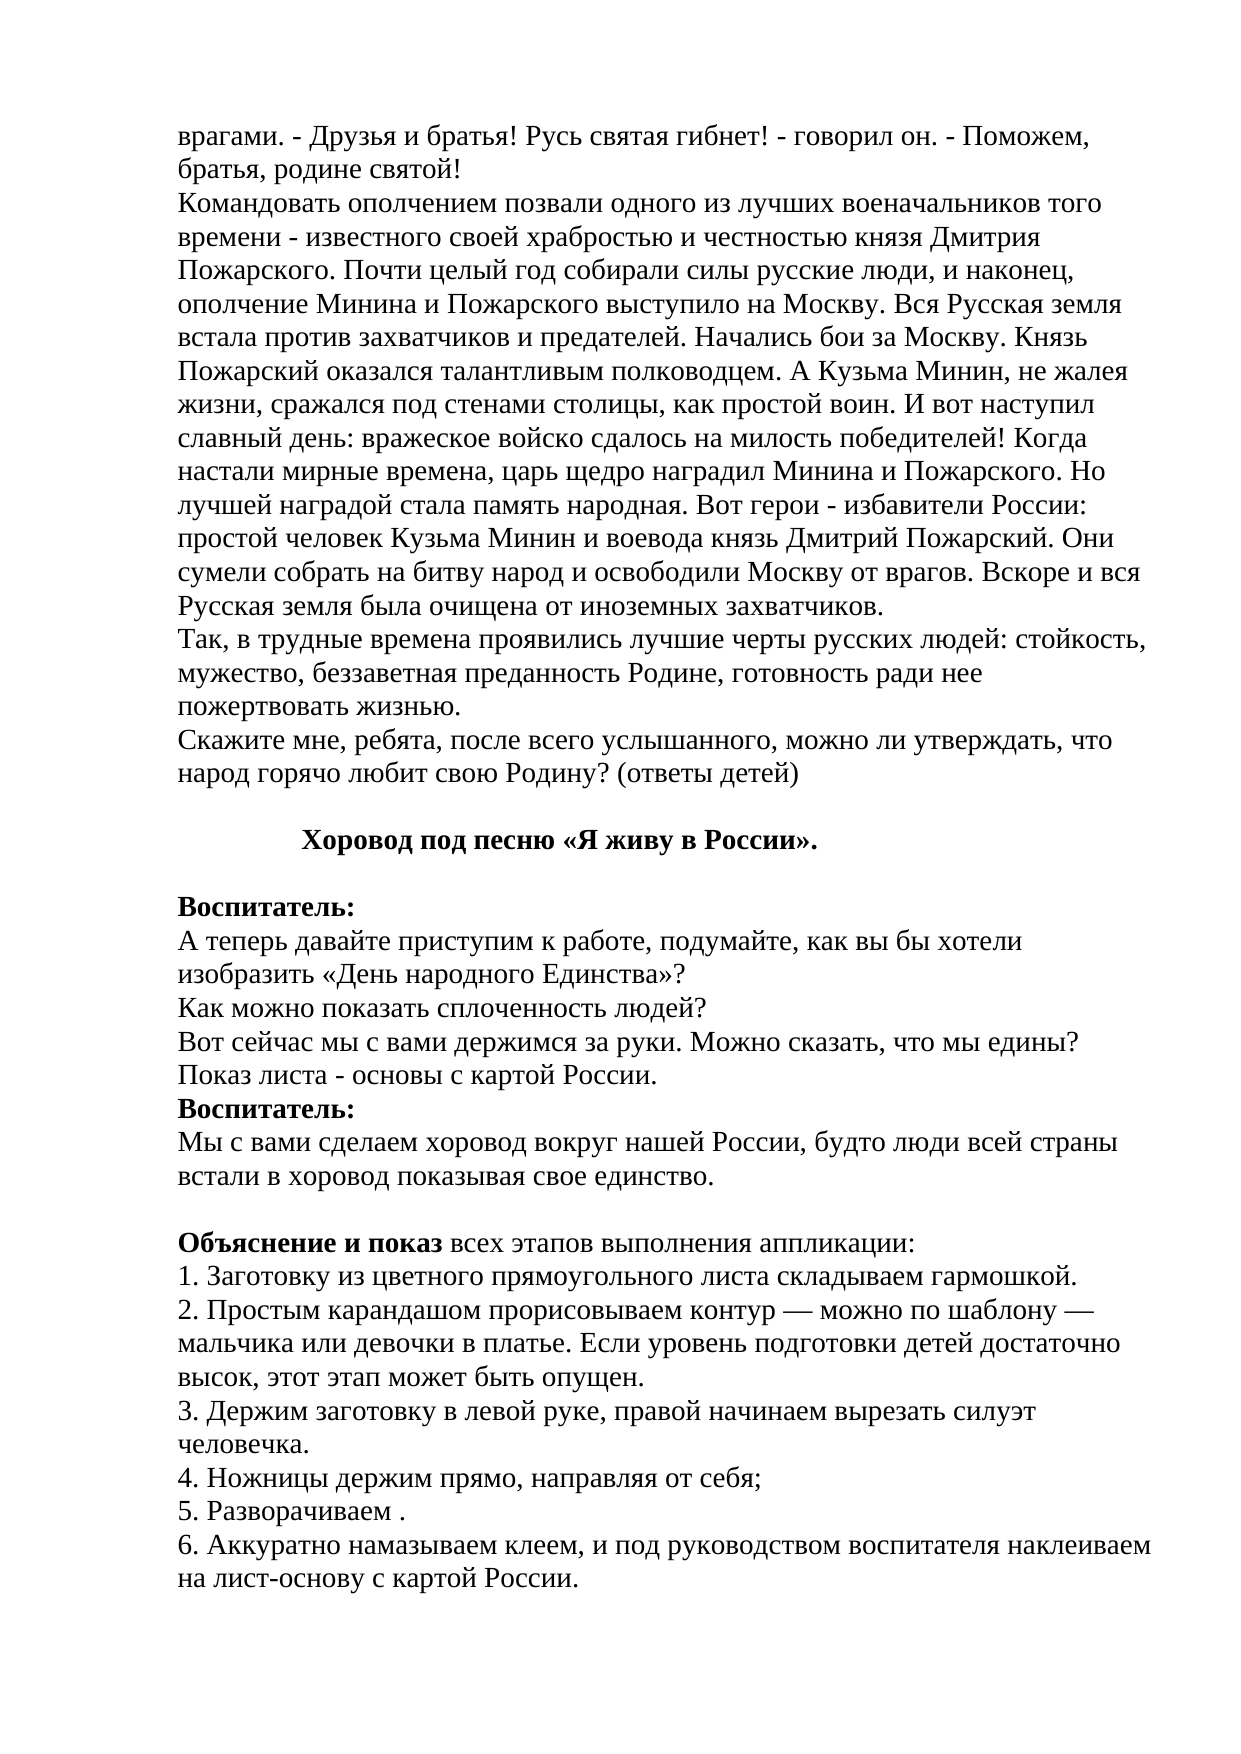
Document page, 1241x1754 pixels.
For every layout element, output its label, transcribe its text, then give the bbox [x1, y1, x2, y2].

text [177, 118, 1152, 185]
text 6. Аккуратно намазываем клеем, и под руководством воспитателя наклеиваем на лист-основу с картой России. [177, 1527, 1152, 1594]
text высок, этот этап может быть опущен. [177, 1359, 1152, 1393]
text 5. Разворачиваем . [177, 1493, 1152, 1527]
text Воспитатель: [177, 1091, 1152, 1124]
text Показ листа - основы с картой России. [177, 1057, 1152, 1091]
text Мы с вами сделаем хоровод вокруг нашей России, будто люди всей страны встали в хоровод показывая свое единство. [177, 1124, 1152, 1191]
text мужество, беззаветная преданность Родине, готовность ради нее пожертвовать жизнью. [177, 655, 1152, 722]
text Скажите мне, ребята, после всего услышанного, можно ли утверждать, что народ горячо любит свою Родину? (ответы детей) [177, 722, 1152, 789]
text 3. Держим заготовку в левой руке, правой начинаем вырезать силуэт человечка. [177, 1393, 1152, 1460]
text 4. Ножницы держим прямо, направляя от себя; [177, 1460, 1152, 1493]
text Воспитатель: [177, 889, 1152, 923]
text Объяснение и показ всех этапов выполнения аппликации: [177, 1225, 1152, 1258]
text Командовать ополчением позвали одного из лучших военачальников того [177, 185, 1152, 219]
text Так, в трудные времена проявились лучшие черты русских людей: стойкость, [177, 621, 1152, 655]
text А теперь давайте приступим к работе, подумайте, как вы бы хотели изобразить «День народного Единства»? [177, 923, 1152, 990]
text Вот сейчас мы с вами держимся за руки. Можно сказать, что мы едины? [177, 1024, 1152, 1057]
text 2. Простым карандашом прорисовываем контур — можно по шаблону — [177, 1292, 1152, 1326]
text 1. Заготовку из цветного прямоугольного листа складываем гармошкой. [177, 1258, 1152, 1292]
text мальчика или девочки в платье. Если уровень подготовки детей достаточно [177, 1326, 1152, 1359]
text времени - известного своей храбростью и честностью князя Дмитрия Пожарского. Почти целый год собирали силы русские люди, и наконец, ополчение Минина и Пожарского выступило на Москву. Вся Русская земля встала против захватчиков и предателей. Начались бои за Москву. Князь Пожарский оказался талантливым полководцем. А Кузьма Минин, не жалея жизни, сражался под стенами столицы, как простой воин. И вот наступил славный день: вражеское войско сдалось на милость победителей! Когда настали мирные времена, царь щедро наградил Минина и Пожарского. Но лучшей наградой стала память народная. Вот герои - избавители России: простой человек Кузьма Минин и воевода князь Дмитрий Пожарский. Они сумели собрать на битву народ и освободили Москву от врагов. Вскоре и вся Русская земля была очищена от иноземных захватчиков. [177, 219, 1152, 621]
text Как можно показать сплоченность людей? [177, 990, 1152, 1024]
text Хоровод под песню «Я живу в России». [177, 822, 1152, 856]
